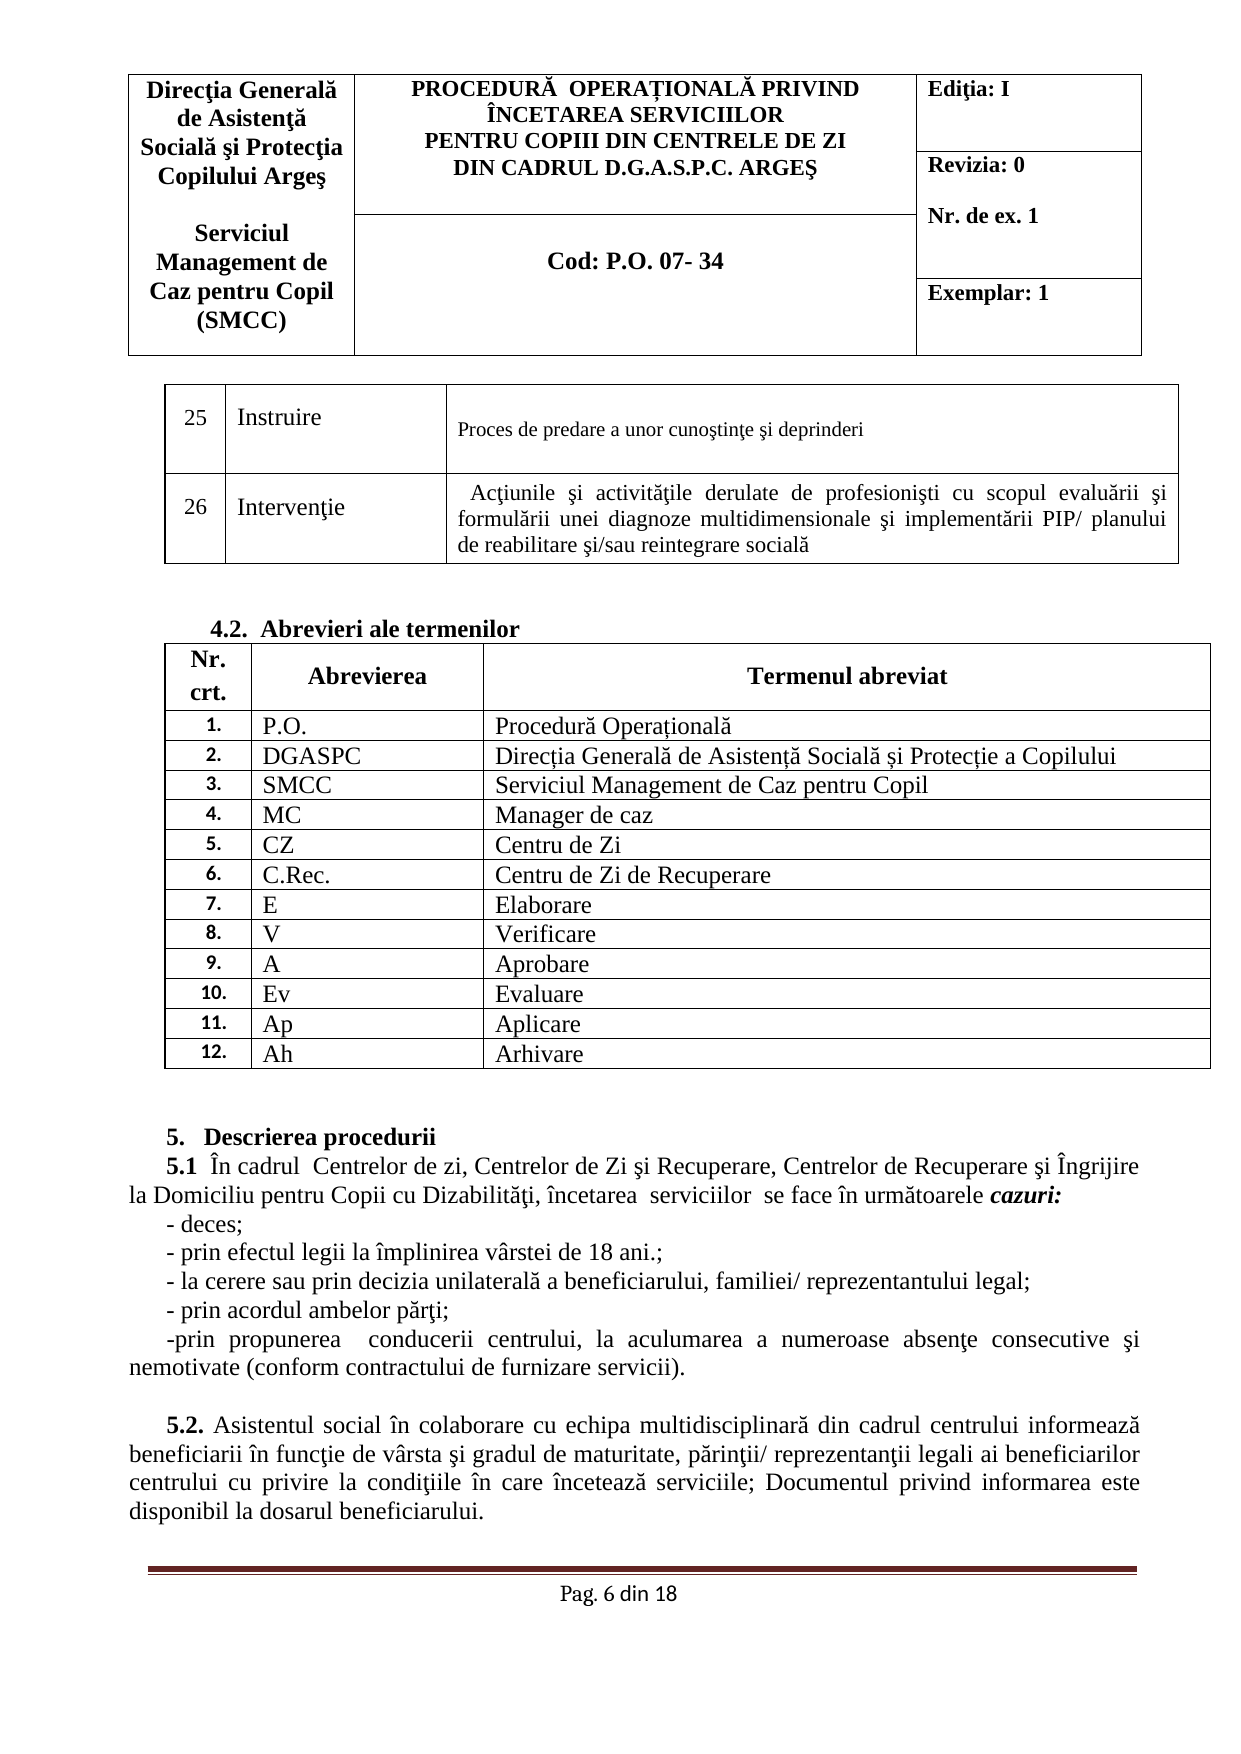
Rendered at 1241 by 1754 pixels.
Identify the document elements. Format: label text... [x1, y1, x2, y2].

list - prin acordul ambelor părţi; [129, 1295, 1141, 1324]
table_cell Acţiunile şi activităţile derulate de profesionişti cu scopul evaluării şi formulării unei diagnoze multidimensionale şi implementării PIP/ planului de reabilitare şi/sau reintegrare socială [447, 474, 1178, 562]
table_cell Ap [252, 1009, 483, 1038]
table_cell V [252, 920, 483, 948]
table_cell [166, 890, 251, 918]
table_cell Verificare [484, 920, 1210, 948]
table_cell Serviciul Management de Caz pentru Copil [484, 771, 1210, 799]
table_cell [166, 771, 251, 799]
table_cell [166, 1039, 251, 1067]
list 5.1 În cadrul Centrelor de zi, Centrelor de Zi şi Recuperare, Centrelor de Recuperare şi Îngrijire la Domiciliu pentru Copii cu Dizabilităţi, încetarea serviciilor se face în următoarele cazuri: [129, 1151, 1141, 1209]
table_cell Evaluare [484, 979, 1210, 1008]
table_cell [166, 920, 251, 948]
table_cell Procedură Operațională [484, 711, 1210, 740]
table_cell Ev [252, 979, 483, 1008]
table_cell [166, 949, 251, 978]
table_cell A [252, 949, 483, 978]
table_cell [166, 979, 251, 1008]
table_cell Ah [252, 1039, 483, 1067]
table_cell Aprobare [484, 949, 1210, 978]
table_cell E [252, 890, 483, 918]
list - la cerere sau prin decizia unilaterală a beneficiarului, familiei/ reprezentantului legal; [129, 1266, 1141, 1295]
table_cell Direcția Generală de Asistență Socială și Protecție a Copilului [484, 741, 1210, 769]
table_cell 26 [166, 474, 225, 562]
table_cell 25 [166, 385, 225, 473]
table_cell [166, 800, 251, 829]
table_cell [166, 860, 251, 889]
list -prin propunerea conducerii centrului, la aculumarea a numeroase absenţe consecutive şi nemotivate (conform contractului de furnizare servicii). [129, 1324, 1141, 1381]
table_cell [166, 741, 251, 769]
table_cell DGASPC [252, 741, 483, 769]
table_cell [166, 711, 251, 740]
text 5.2. Asistentul social în colaborare cu echipa multidisciplinară din cadrul centrului informează beneficiarii în funcţie de vârsta şi gradul de maturitate, părinţii/ reprezentanţii legali ai beneficiarilor centrului cu privire la condiţiile în care încetează serviciile; Documentul privind informarea este disponibil la dosarul beneficiarului. [129, 1410, 1141, 1525]
table_cell Centru de Zi [484, 830, 1210, 859]
table_header Termenul abreviat [484, 644, 1210, 710]
list - prin efectul legii la împlinirea vârstei de 18 ani.; [129, 1237, 1141, 1266]
table_cell Instruire [226, 385, 446, 473]
table_cell Centru de Zi de Recuperare [484, 860, 1210, 889]
text 5. Descrierea procedurii [129, 1122, 1137, 1151]
table_header Abrevierea [252, 644, 483, 710]
table_cell Intervenţie [226, 474, 446, 562]
table_cell MC [252, 800, 483, 829]
table_cell [166, 830, 251, 859]
table_cell C.Rec. [252, 860, 483, 889]
table_cell [166, 1009, 251, 1038]
table_cell Arhivare [484, 1039, 1210, 1067]
table_cell CZ [252, 830, 483, 859]
table_cell Manager de caz [484, 800, 1210, 829]
table_cell P.O. [252, 711, 483, 740]
table_cell Aplicare [484, 1009, 1210, 1038]
table_cell Proces de predare a unor cunoştinţe şi deprinderi [447, 385, 1178, 473]
table_cell SMCC [252, 771, 483, 799]
table_header Nr. crt. [166, 644, 251, 710]
list - deces; [129, 1209, 1141, 1237]
table_cell Elaborare [484, 890, 1210, 918]
text 4.2. Abrevieri ale termenilor [148, 614, 1137, 643]
